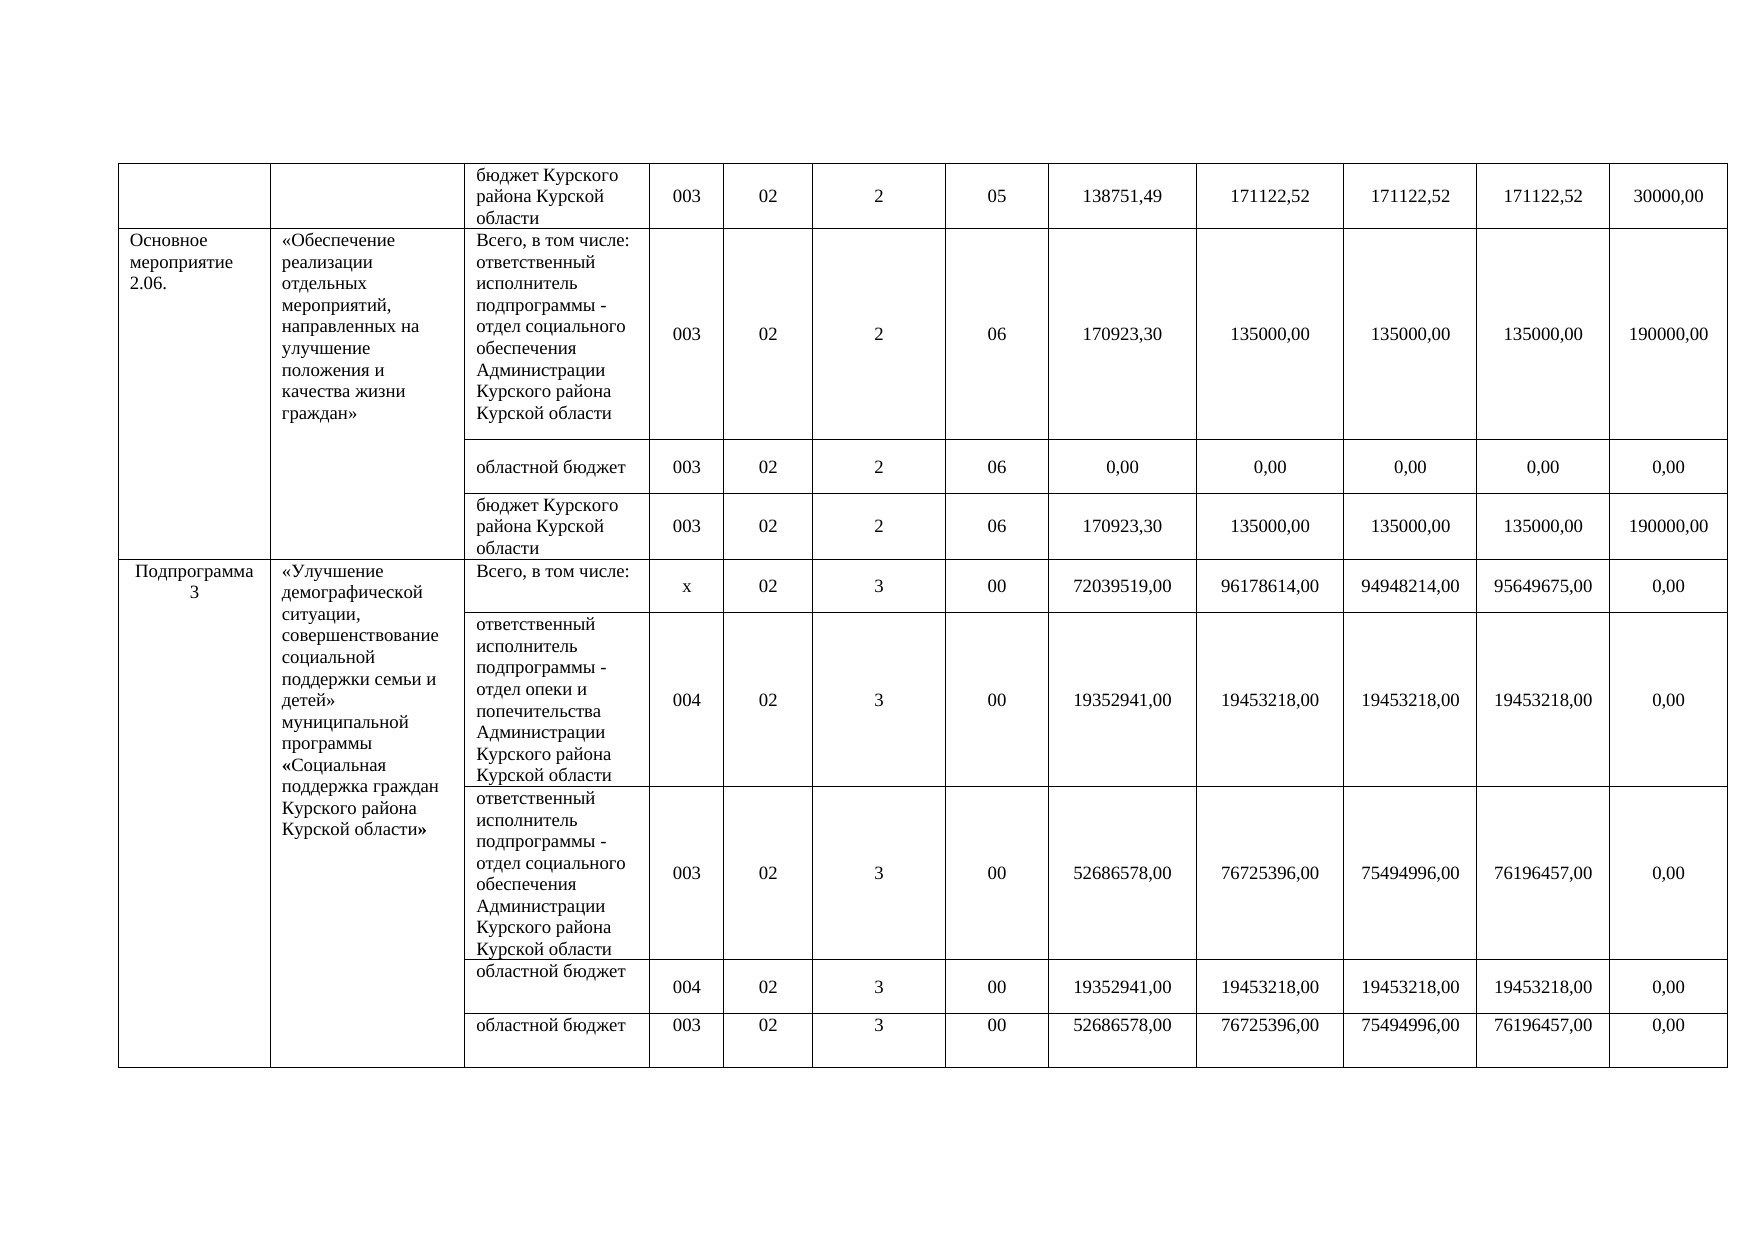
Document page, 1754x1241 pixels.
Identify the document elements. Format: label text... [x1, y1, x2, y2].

table_cell Подпрограмма 3 [119, 560, 270, 1067]
table_cell 06 [946, 440, 1048, 493]
table_cell 02 [724, 1014, 812, 1067]
table_cell 06 [946, 494, 1048, 558]
table_cell 0,00 [1610, 960, 1727, 1013]
table_cell 19453218,00 [1197, 960, 1343, 1013]
table_cell 003 [650, 440, 723, 493]
table_cell 0,00 [1610, 613, 1727, 786]
table_cell 2 [813, 494, 945, 558]
table_cell 00 [946, 1014, 1048, 1067]
table_cell бюджет Курского района Курской области [465, 164, 649, 228]
table_cell 02 [724, 229, 812, 439]
table_cell х [650, 560, 723, 612]
table_cell 3 [813, 613, 945, 786]
table_cell 3 [813, 960, 945, 1013]
table_cell 19453218,00 [1477, 960, 1609, 1013]
table_cell 00 [946, 787, 1048, 959]
table_cell Всего, в том числе: [465, 560, 649, 612]
table_cell 19453218,00 [1197, 613, 1343, 786]
table_cell 171122,52 [1344, 164, 1476, 228]
table_cell ответственный исполнитель подпрограммы - отдел опеки и попечительства Администрации Курского района Курской области [465, 613, 649, 786]
table_cell 004 [650, 960, 723, 1013]
table_cell 135000,00 [1477, 229, 1609, 439]
table_cell 003 [650, 164, 723, 228]
table_cell 52686578,00 [1049, 1014, 1196, 1067]
table_cell 0,00 [1477, 440, 1609, 493]
table_cell областной бюджет [465, 960, 649, 1013]
table_cell 72039519,00 [1049, 560, 1196, 612]
table_cell 0,00 [1610, 560, 1727, 612]
table_cell 19352941,00 [1049, 613, 1196, 786]
table_cell 3 [813, 560, 945, 612]
table_cell 3 [813, 1014, 945, 1067]
table_cell областной бюджет [465, 1014, 649, 1067]
table_cell 02 [724, 960, 812, 1013]
table_cell 190000,00 [1610, 229, 1727, 439]
table_cell 170923,30 [1049, 494, 1196, 558]
table_cell 02 [724, 613, 812, 786]
table_cell 003 [650, 494, 723, 558]
table_cell 171122,52 [1197, 164, 1343, 228]
table_cell бюджет Курского района Курской области [465, 494, 649, 558]
table_cell 138751,49 [1049, 164, 1196, 228]
table_cell 003 [650, 1014, 723, 1067]
table_cell 004 [650, 613, 723, 786]
table_cell 76196457,00 [1477, 787, 1609, 959]
table_cell 170923,30 [1049, 229, 1196, 439]
table_cell 52686578,00 [1049, 787, 1196, 959]
table_cell 003 [650, 229, 723, 439]
table_cell 02 [724, 440, 812, 493]
table_cell 2 [813, 229, 945, 439]
table_cell Основное мероприятие 2.06. [119, 229, 270, 558]
table_cell 19453218,00 [1477, 613, 1609, 786]
table_cell ответственный исполнитель подпрограммы - отдел социального обеспечения Администрации Курского района Курской области [465, 787, 649, 959]
table_cell 135000,00 [1477, 494, 1609, 558]
table_cell 19453218,00 [1344, 613, 1476, 786]
table_cell 96178614,00 [1197, 560, 1343, 612]
table_cell 02 [724, 787, 812, 959]
table_cell 0,00 [1344, 440, 1476, 493]
table_cell 190000,00 [1610, 494, 1727, 558]
table_cell 00 [946, 613, 1048, 786]
table_cell 135000,00 [1344, 494, 1476, 558]
table_cell 02 [724, 164, 812, 228]
table_cell 02 [724, 494, 812, 558]
table_cell 76725396,00 [1197, 1014, 1343, 1067]
table_cell 135000,00 [1344, 229, 1476, 439]
table_cell 75494996,00 [1344, 787, 1476, 959]
table_cell 2 [813, 440, 945, 493]
table_cell «Улучшение демографической ситуации, совершенствование социальной поддержки семьи и детей» муниципальной программы «Социальная поддержка граждан Курского района Курской области» [271, 560, 464, 1067]
table_cell 94948214,00 [1344, 560, 1476, 612]
table_cell 05 [946, 164, 1048, 228]
table_cell 135000,00 [1197, 229, 1343, 439]
table_cell 02 [724, 560, 812, 612]
table_cell 171122,52 [1477, 164, 1609, 228]
table_cell 19453218,00 [1344, 960, 1476, 1013]
table_cell 00 [946, 560, 1048, 612]
table_cell 135000,00 [1197, 494, 1343, 558]
table_cell 0,00 [1610, 440, 1727, 493]
table_cell областной бюджет [465, 440, 649, 493]
table_cell 95649675,00 [1477, 560, 1609, 612]
table_cell 06 [946, 229, 1048, 439]
table_cell 30000,00 [1610, 164, 1727, 228]
table_cell 76196457,00 [1477, 1014, 1609, 1067]
table_cell 76725396,00 [1197, 787, 1343, 959]
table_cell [465, 229, 649, 439]
table_cell 00 [946, 960, 1048, 1013]
table_cell 3 [813, 787, 945, 959]
table_cell «Обеспечение реализации отдельных мероприятий, направленных на улучшение положения и качества жизни граждан» [271, 229, 464, 558]
table_cell 003 [650, 787, 723, 959]
table_cell 0,00 [1197, 440, 1343, 493]
table_cell 19352941,00 [1049, 960, 1196, 1013]
table_cell 0,00 [1049, 440, 1196, 493]
table_cell 2 [813, 164, 945, 228]
table_cell 0,00 [1610, 1014, 1727, 1067]
table_cell 0,00 [1610, 787, 1727, 959]
table_cell 75494996,00 [1344, 1014, 1476, 1067]
